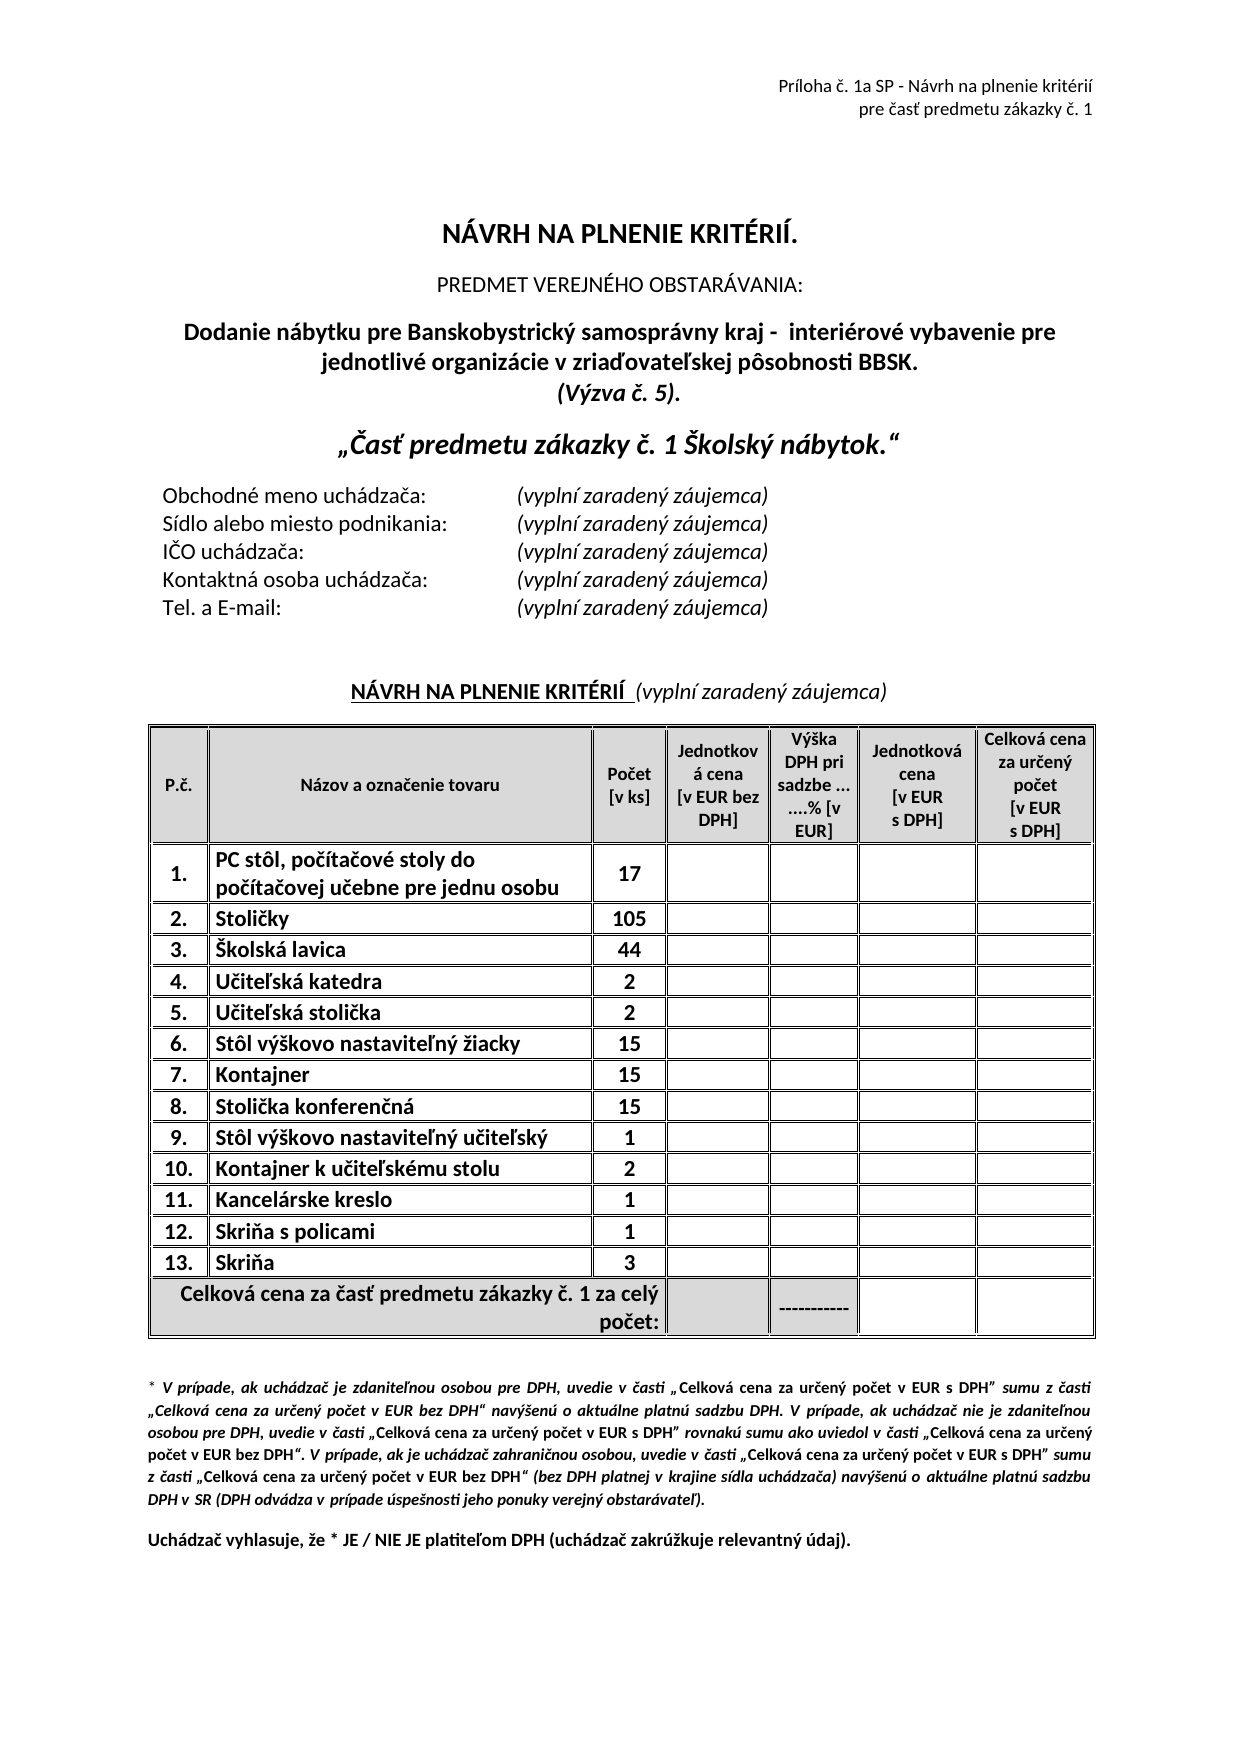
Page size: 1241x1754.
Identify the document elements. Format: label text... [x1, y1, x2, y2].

table_cell 10. [149, 1151, 208, 1182]
table_cell [976, 995, 1094, 1026]
table_cell 105 [594, 904, 665, 932]
table_cell [860, 1154, 975, 1182]
table_cell [976, 901, 1094, 932]
table_cell 11. [151, 1183, 207, 1214]
table_cell [976, 1245, 1094, 1276]
table_cell [771, 1092, 857, 1120]
table_cell [668, 936, 768, 964]
table_cell Stôl výškovo nastaviteľný žiacky [210, 1029, 591, 1057]
table_cell 2. [149, 901, 208, 932]
text NÁVRH NA PLNENIE KRITÉRIÍ. [148, 215, 1093, 251]
table_cell [668, 845, 768, 901]
table_header Jednotková cena [v EUR bez DPH] [666, 725, 770, 842]
text predmet VEREJNÉHO OBSTARÁVANIA: [148, 270, 1093, 298]
table_cell [771, 1186, 857, 1214]
table_cell [668, 904, 768, 932]
table_cell Kontajner k učiteľskému stolu [210, 1154, 591, 1182]
table_cell [668, 1123, 768, 1151]
table_cell [978, 933, 1093, 964]
table_cell [668, 998, 768, 1026]
table_cell Stoličky [210, 904, 591, 932]
table_cell Učiteľská stolička [210, 998, 591, 1026]
text Dodanie nábytku pre Banskobystrický samosprávny kraj - interiérové vybavenie pre jednotlivé organizácie v zriaďovateľskej pôsobnosti BBSK. [148, 316, 1093, 377]
table_cell 1 [594, 1217, 665, 1245]
table_cell Kancelárske kreslo [210, 1186, 591, 1214]
table_cell Celková cena za časť predmetu zákazky č. 1 za celý počet: [149, 1276, 666, 1335]
table_cell 7. [151, 1058, 207, 1089]
text Uchádzač vyhlasuje, že * JE / NIE JE platiteľom DPH (uchádzač zakrúžkuje relevantný údaj). [148, 1528, 1093, 1551]
table_cell [668, 1061, 768, 1089]
table_cell 1 [594, 1123, 665, 1151]
table_cell [978, 1089, 1093, 1120]
text (Výzva č. 5). [148, 377, 1093, 407]
table_cell 2 [594, 1154, 665, 1182]
table_cell [668, 1186, 768, 1214]
table_cell [860, 1029, 975, 1057]
table_cell 2 [594, 998, 665, 1026]
table_cell [860, 936, 975, 964]
table_cell [860, 998, 975, 1026]
table_cell [976, 1276, 1094, 1335]
table_cell Stolička konferenčná [210, 1092, 591, 1120]
table_cell Učiteľská katedra [210, 967, 591, 995]
table_cell 3. [151, 933, 207, 964]
table_cell [668, 1248, 768, 1276]
table_cell [771, 1154, 857, 1182]
table_cell 2 [594, 967, 665, 995]
table_cell [858, 1279, 976, 1335]
table_cell [771, 1123, 857, 1151]
table_cell [976, 1151, 1094, 1182]
table_header P.č. [151, 728, 208, 842]
table_cell [668, 1154, 768, 1182]
table_header Jednotková cena [v EUR s DPH] [858, 727, 976, 842]
table_cell Skriňa [210, 1248, 591, 1276]
text NÁVRH NA PLNENIE KRITÉRIÍ (vyplní zaradený záujemca) [148, 677, 1093, 706]
table_cell 15 [594, 1092, 665, 1120]
table_cell Stôl výškovo nastaviteľný učiteľský [210, 1123, 591, 1151]
text „Časť predmetu zákazky č. 1 Školský nábytok.“ [148, 426, 1093, 462]
table_cell 3 [594, 1248, 665, 1276]
table_cell [666, 1276, 770, 1335]
table_header Názov a označenie tovaru [208, 727, 592, 842]
table_cell [771, 998, 857, 1026]
table_cell [976, 1026, 1094, 1057]
table_cell [771, 936, 857, 964]
text * V prípade, ak uchádzač je zdaniteľnou osobou pre DPH, uvedie v časti „Celková cena za určený počet v EUR s DPH” sumu z časti „Celková cena za určený počet v EUR bez DPH“ navýšenú o aktuálne platnú sadzbu DPH. V prípade, ak uchádzač nie je zdaniteľnou osobou pre DPH, uvedie v časti „Celková cena za určený počet v EUR s DPH” rovnakú sumu ako uviedol v časti „Celková cena za určený počet v EUR bez DPH“. V prípade, ak je uchádzač zahraničnou osobou, uvedie v časti „Celková cena za určený počet v EUR s DPH” sumu z časti „Celková cena za určený počet v EUR bez DPH“ (bez DPH platnej v krajine sídla uchádzača) navýšenú o aktuálne platnú sadzbu DPH v SR (DPH odvádza v prípade úspešnosti jeho ponuky verejný obstarávateľ). [148, 1377, 1093, 1509]
table_cell [860, 845, 975, 901]
table_cell [771, 1248, 857, 1276]
table_cell 8. [151, 1089, 207, 1120]
table_cell PC stôl, počítačové stoly do počítačovej učebne pre jednu osobu [210, 845, 591, 901]
table_cell [860, 1123, 975, 1151]
table_cell 15 [594, 1061, 665, 1089]
table_cell [976, 842, 1094, 901]
table_cell 17 [594, 845, 665, 901]
table_cell Kontajner [210, 1061, 591, 1089]
table_cell [668, 967, 768, 995]
table_cell [976, 1120, 1094, 1151]
table_cell [860, 1217, 975, 1245]
table_cell 9. [149, 1120, 208, 1151]
table_cell [860, 967, 975, 995]
table_cell [860, 1061, 975, 1089]
table_header Celková cena za určený počet [v EUR s DPH] [976, 727, 1093, 842]
table_cell [771, 1061, 857, 1089]
table_cell 44 [594, 936, 665, 964]
table_cell [978, 1214, 1093, 1245]
text Tel. a E-mail: (vyplní zaradený záujemca) [148, 593, 1093, 621]
text IČO uchádzača: (vyplní zaradený záujemca) [148, 537, 1093, 565]
table_cell [860, 1186, 975, 1214]
table_header Výška DPH pri sadzbe .......% [v EUR] [770, 728, 858, 842]
table_cell [860, 904, 975, 932]
table_cell [771, 1217, 857, 1245]
table_cell 1. [149, 842, 208, 901]
table_cell 4. [151, 964, 207, 995]
table_cell 12. [151, 1214, 207, 1245]
table_cell [668, 1217, 768, 1245]
table_cell 5. [149, 995, 208, 1026]
table_cell [771, 845, 857, 901]
table_cell 1 [594, 1186, 665, 1214]
table_cell [978, 1183, 1093, 1214]
table_cell [668, 1029, 768, 1057]
text Kontaktná osoba uchádzača: (vyplní zaradený záujemca) [148, 565, 1093, 593]
table_cell Školská lavica [210, 936, 591, 964]
table_header Počet [v ks] [592, 727, 666, 842]
table_cell Skriňa s policami [210, 1217, 591, 1245]
table_cell 13. [149, 1245, 208, 1276]
text Obchodné meno uchádzača: (vyplní zaradený záujemca) [148, 481, 1093, 509]
table_cell [860, 1248, 975, 1276]
table_cell [978, 1058, 1093, 1089]
table_cell [978, 964, 1093, 995]
text Sídlo alebo miesto podnikania: (vyplní zaradený záujemca) [148, 509, 1093, 537]
table_cell 6. [149, 1026, 208, 1057]
table_cell ----------- [770, 1279, 858, 1335]
table_cell [771, 904, 857, 932]
table_cell [771, 967, 857, 995]
table_cell [668, 1092, 768, 1120]
table_cell [771, 1029, 857, 1057]
table_cell 15 [594, 1029, 665, 1057]
table_cell [860, 1092, 975, 1120]
